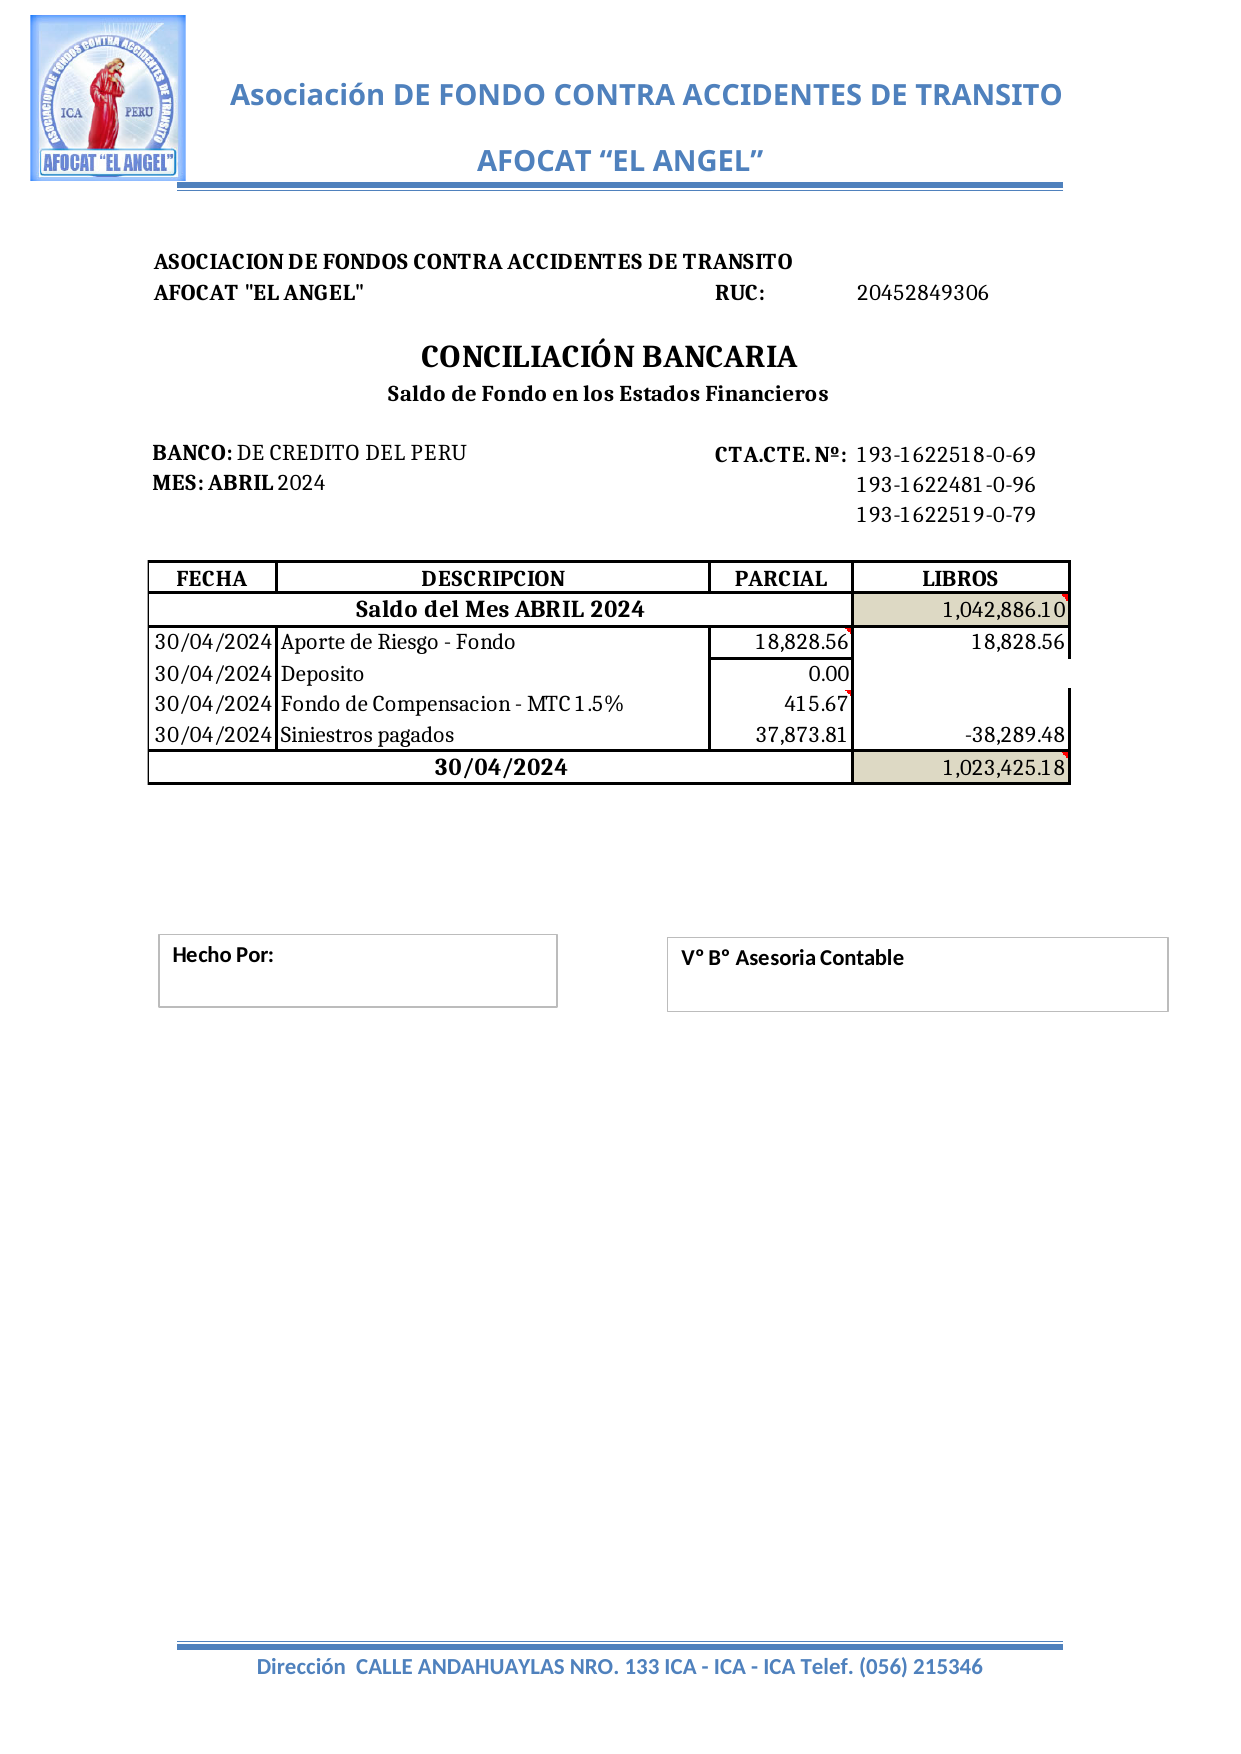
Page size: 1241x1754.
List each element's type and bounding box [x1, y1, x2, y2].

picture [30, 15, 186, 181]
